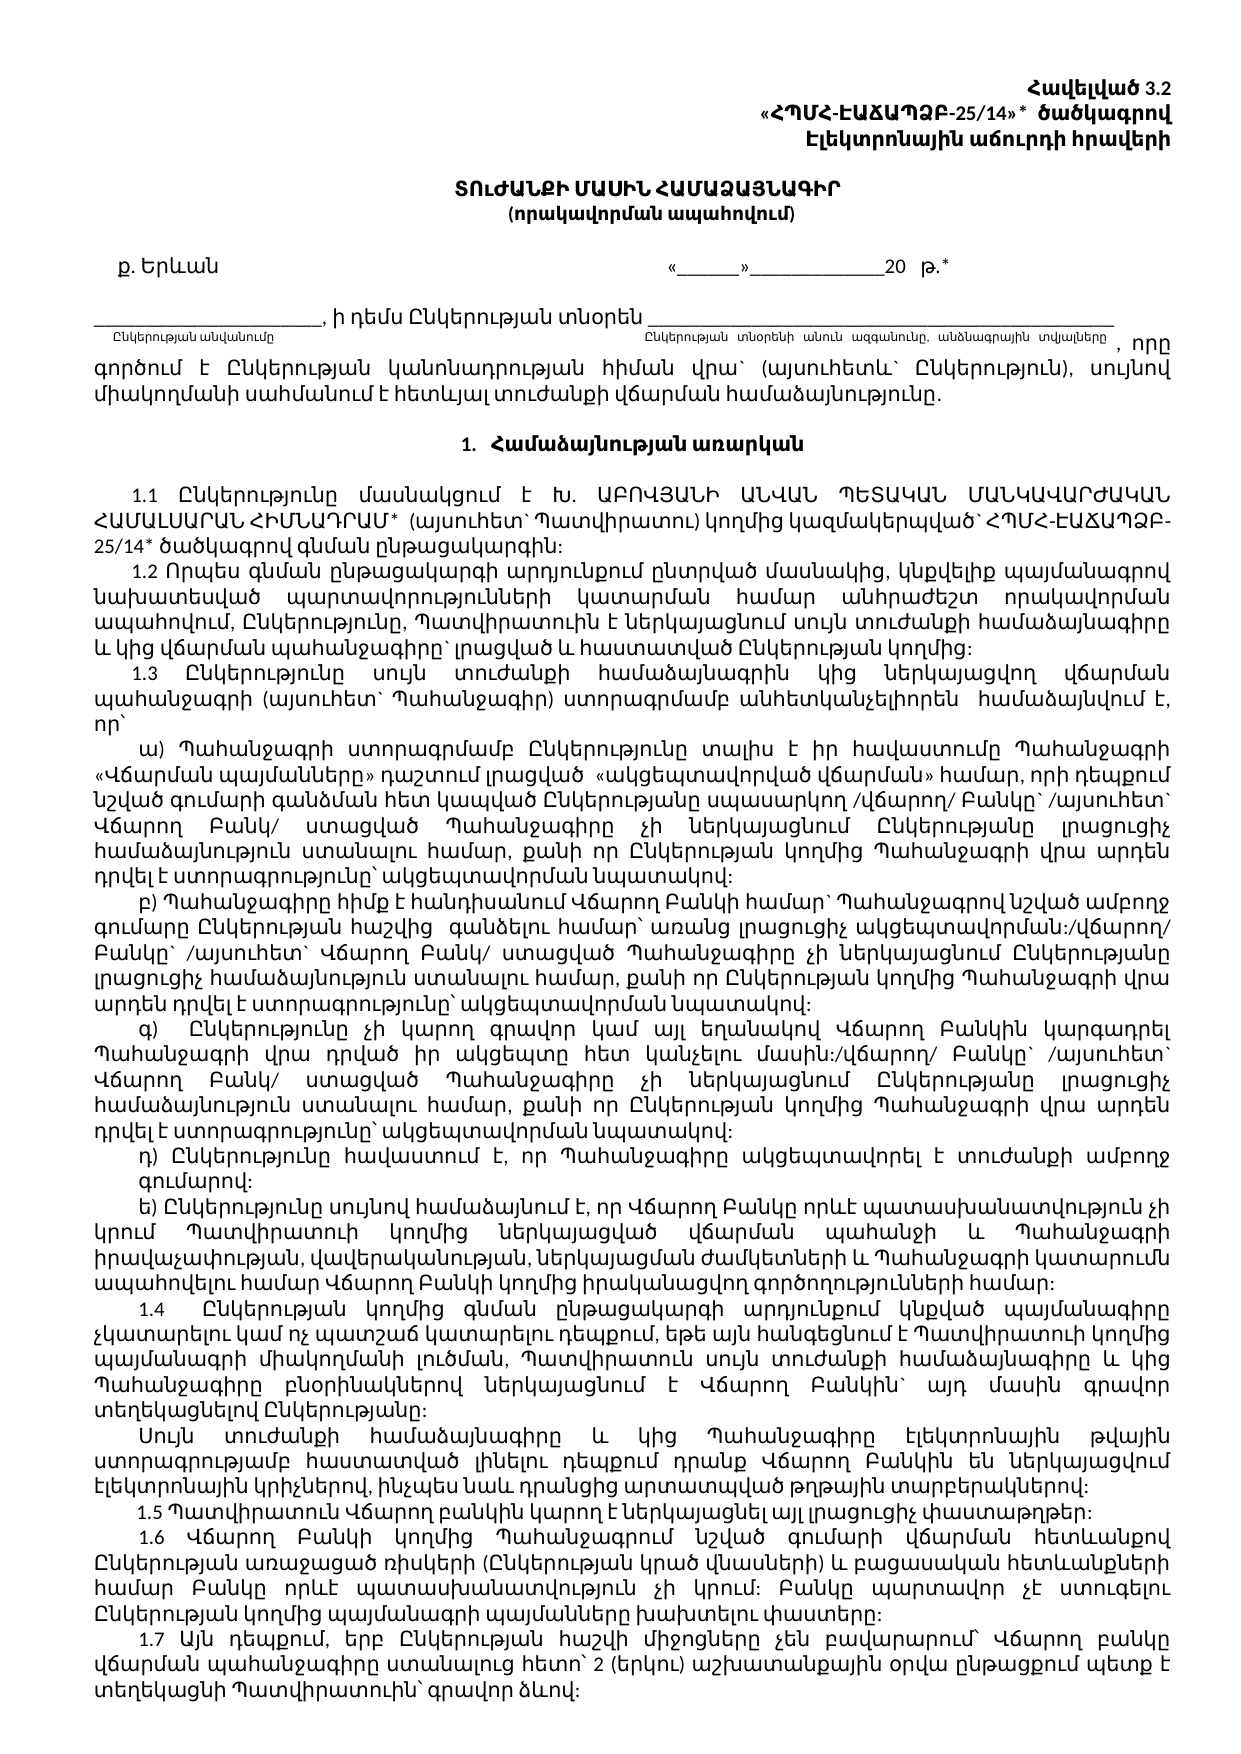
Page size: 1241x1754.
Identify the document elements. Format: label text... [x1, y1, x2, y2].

text 1.1 Ընկերությունը մասնակցում է Խ. ԱԲՈՎՅԱՆԻ ԱՆՎԱՆ ՊԵՏԱԿԱՆ ՄԱՆԿԱՎԱՐԺԱԿԱՆ ՀԱՄԱԼՍԱՐԱՆ ՀԻՄՆԱԴՐԱՄ* (այսուհետ` Պատվիրատու) կողմից կազմակերպված` ՀՊՄՀ-ԷԱՃԱՊՁԲ-25/14* ծածկագրով գնման ընթացակարգին: [94, 482, 1171, 559]
text 1. Համաձայնության առարկան [94, 432, 1171, 457]
text ա) Պահանջագրի ստորագրմամբ Ընկերությունը տալիս է իր հավաստումը Պահանջագրի «Վճարման պայմանները» դաշտում լրացված «ակցեպտավորված վճարման» համար, որի դեպքում նշված գումարի գանձման հետ կապված Ընկերությանը սպասարկող /վճարող/ Բանկը` /այսուհետ` Վճարող Բանկ/ ստացված Պահանջագիրը չի ներկայացնում Ընկերությանը լրացուցիչ համաձայնություն ստանալու համար, քանի որ Ընկերության կողմից Պահանջագրի վրա արդեն դրվել է ստորագրությունը՝ ակցեպտավորման նպատակով: [94, 737, 1171, 889]
text 1.5 Պատվիրատուն Վճարող բանկին կարող է ներկայացնել այլ լրացուցիչ փաստաթղթեր: [94, 1499, 1171, 1524]
text բ) Պահանջագիրը հիմք է հանդիսանում Վճարող Բանկի համար` Պահանջագրով նշված ամբողջ գումարը Ընկերության հաշվից գանձելու համար՝ առանց լրացուցիչ ակցեպտավորման:/վճարող/ Բանկը` /այսուհետ` Վճարող Բանկ/ ստացված Պահանջագիրը չի ներկայացնում Ընկերությանը լրացուցիչ համաձայնություն ստանալու համար, քանի որ Ընկերության կողմից Պահանջագրի վրա արդեն դրվել է ստորագրությունը՝ ակցեպտավորման նպատակով: [94, 889, 1171, 1016]
text Էլեկտրոնային աճուրդի հրավերի [94, 126, 1171, 151]
text Սույն տուժանքի համաձայնագիրը և կից Պահանջագիրը էլեկտրոնային թվային ստորագրությամբ հաստատված լինելու դեպքում դրանք Վճարող Բանկին են ներկայացվում էլեկտրոնային կրիչներով, ինչպես նաև դրանցից արտատպված թղթային տարբերակներով: [94, 1423, 1171, 1499]
text 1.7 Այն դեպքում, երբ Ընկերության հաշվի միջոցները չեն բավարարում՝ Վճարող բանկը վճարման պահանջագիրը ստանալուց հետո՝ 2 (երկու) աշխատանքային օրվա ընթացքում պետք է տեղեկացնի Պատվիրատուին՝ գրավոր ձևով: [94, 1626, 1171, 1702]
text 1.4 Ընկերության կողմից գնման ընթացակարգի արդյունքում կնքված պայմանագիրը չկատարելու կամ ոչ պատշաճ կատարելու դեպքում, եթե այն հանգեցնում է Պատվիրատուի կողմից պայմանագրի միակողմանի լուծման, Պատվիրատուն սույն տուժանքի համաձայնագիրը և կից Պահանջագիրը բնօրինակներով ներկայացնում է Վճարող Բանկին` այդ մասին գրավոր տեղեկացնելով Ընկերությանը: [94, 1296, 1171, 1423]
text 1.2 Որպես գնման ընթացակարգի արդյունքում ընտրված մասնակից, կնքվելիք պայմանագրով նախատեսված պարտավորությունների կատարման համար անհրաժեշտ որակավորման ապահովում, Ընկերությունը, Պատվիրատուին է ներկայացնում սույն տուժանքի համաձայնագիրը և կից վճարման պահանջագիրը` լրացված և հաստատված Ընկերության կողմից: [94, 559, 1171, 660]
text (որակավորման ապահովում) [94, 202, 1171, 225]
text 1.3 Ընկերությունը սույն տուժանքի համաձայնագրին կից ներկայացվող վճարման պահանջագրի (այսուհետ` Պահանջագիր) ստորագրմամբ անհետկանչելիորեն համաձայնվում է, որ՝ [94, 660, 1171, 737]
text գ) Ընկերությունը չի կարող գրավոր կամ այլ եղանակով Վճարող Բանկին կարգադրել Պահանջագրի վրա դրված իր ակցեպտը հետ կանչելու մասին:/վճարող/ Բանկը` /այսուհետ` Վճարող Բանկ/ ստացված Պահանջագիրը չի ներկայացնում Ընկերությանը լրացուցիչ համաձայնություն ստանալու համար, քանի որ Ընկերության կողմից Պահանջագրի վրա արդեն դրվել է ստորագրությունը՝ ակցեպտավորման նպատակով: [94, 1016, 1171, 1143]
text Հավելված 3.2 [94, 75, 1171, 100]
text ՏՈւԺԱՆՔԻ ՄԱՍԻՆ ՀԱՄԱՁԱՅՆԱԳԻՐ [94, 177, 1171, 202]
text ______________________, ի դեմս Ընկերության տնօրեն _____________________________________________ [94, 304, 1171, 330]
text ե) Ընկերությունը սույնով համաձայնում է, որ Վճարող Բանկը որևէ պատասխանատվություն չի կրում Պատվիրատուի կողմից ներկայացված վճարման պահանջի և Պահանջագրի իրավաչափության, վավերականության, ներկայացման ժամկետների և Պահանջագրի կատարումն ապահովելու համար Վճարող Բանկի կողմից իրականացվող գործողությունների համար: [94, 1194, 1171, 1296]
text 1.6 Վճարող Բանկի կողմից Պահանջագրում նշված գումարի վճարման հետևանքով Ընկերության առաջացած ռիսկերի (Ընկերության կրած վնասների) և բացասական հետևանքների համար Բանկը որևէ պատասխանատվություն չի կրում: Բանկը պարտավոր չէ ստուգելու Ընկերության կողմից պայմանագրի պայմանները խախտելու փաստերը: [94, 1524, 1171, 1626]
text դ) Ընկերությունը հավաստում է, որ Պահանջագիրը ակցեպտավորել է տուժանքի ամբողջ գումարով: [138, 1143, 1171, 1194]
text «ՀՊՄՀ-ԷԱՃԱՊՁԲ-25/14»* ծածկագրով [94, 100, 1171, 126]
text ք. Երևան «______»_____________20 թ.* [94, 254, 1171, 279]
text Ընկերության անվանումը Ընկերության տնօրենի անուն ազգանունը, անձնագրային տվյալները , որը գործում է Ընկերության կանոնադրության հիման վրա` (այսուհետև` Ընկերություն), սույնով միակողմանի սահմանում է հետևյալ տուժանքի վճարման համաձայնությունը. [94, 330, 1171, 406]
